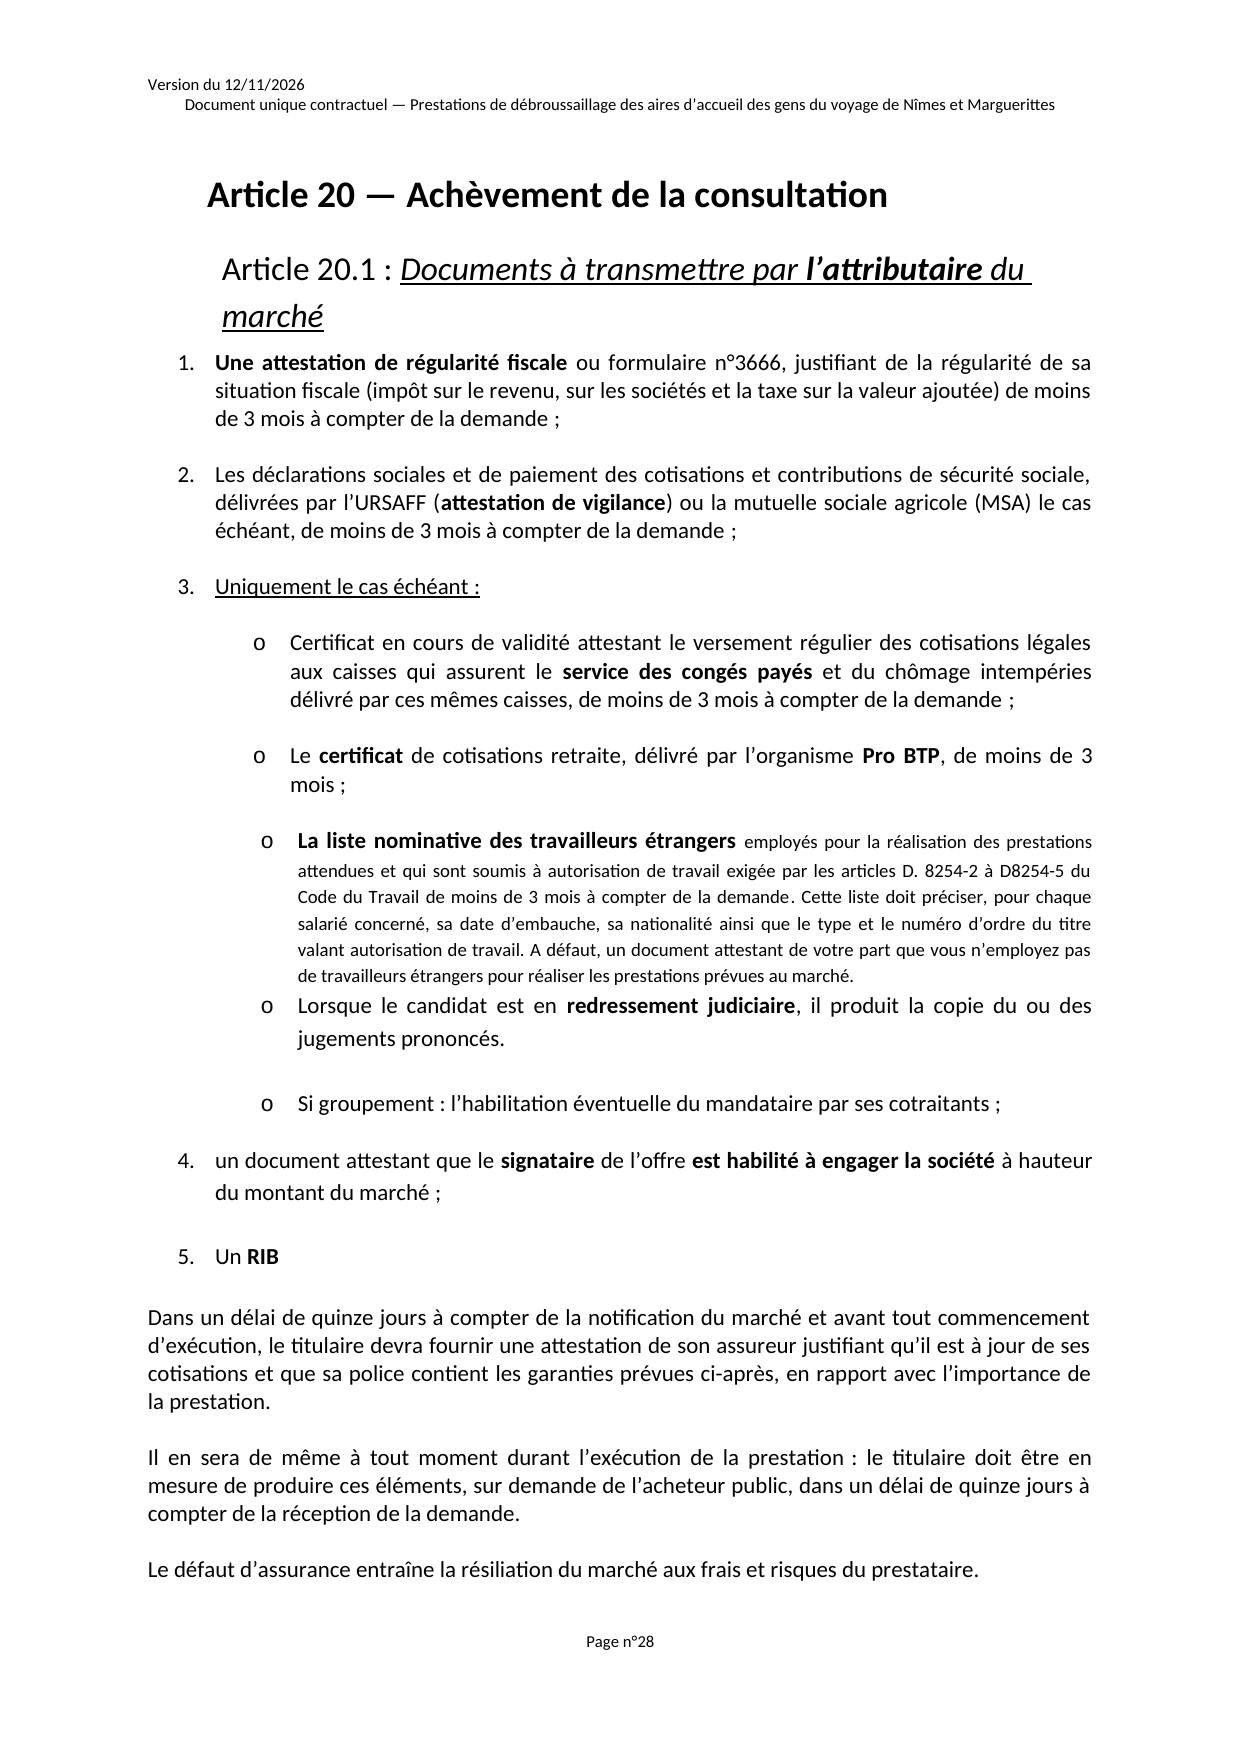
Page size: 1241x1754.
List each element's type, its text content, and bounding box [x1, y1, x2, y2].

list Les déclarations sociales et de paiement des cotisations et contributions de sécurité sociale, délivrées par l’URSAFF (attestation de vigilance) ou la mutuelle sociale agricole (MSA) le cas échéant, de moins de 3 mois à compter de la demande ; [177, 460, 1092, 544]
text Il en sera de même à tout moment durant l’exécution de la prestation : le titulaire doit être en mesure de produire ces éléments, sur demande de l’acheteur public, dans un délai de quinze jours à compter de la réception de la demande. [148, 1443, 1092, 1527]
subtitle Achèvement de la consultation [207, 171, 1092, 216]
list Si groupement : l’habilitation éventuelle du mandataire par ses cotraitants ; [260, 1089, 1092, 1118]
list Le certificat de cotisations retraite, délivré par l’organisme Pro BTP, de moins de 3 mois ; [252, 741, 1092, 799]
list Un RIB [177, 1242, 1092, 1271]
subtitle Documents à transmettre par l’attributaire du marché [222, 248, 1092, 336]
list Certificat en cours de validité attestant le versement régulier des cotisations légales aux caisses qui assurent le service des congés payés et du chômage intempéries délivré par ces mêmes caisses, de moins de 3 mois à compter de la demande ; [252, 628, 1092, 713]
list Une attestation de régularité fiscale ou formulaire n°3666, justifiant de la régularité de sa situation fiscale (impôt sur le revenu, sur les sociétés et la taxe sur la valeur ajoutée) de moins de 3 mois à compter de la demande ; [177, 348, 1092, 432]
list Uniquement le cas échéant : [177, 572, 1092, 600]
text Le défaut d’assurance entraîne la résiliation du marché aux frais et risques du prestataire. [148, 1555, 1092, 1583]
list Lorsque le candidat est en redressement judiciaire, il produit la copie du ou des jugements prononcés. [260, 991, 1092, 1052]
list La liste nominative des travailleurs étrangers employés pour la réalisation des prestations attendues et qui sont soumis à autorisation de travail exigée par les articles D. 8254-2 à D8254-5 du Code du Travail de moins de 3 mois à compter de la demande. Cette liste doit préciser, pour chaque salarié concerné, sa date d’embauche, sa nationalité ainsi que le type et le numéro d’ordre du titre valant autorisation de travail. A défaut, un document attestant de votre part que vous n’employez pas de travailleurs étrangers pour réaliser les prestations prévues au marché. [260, 827, 1092, 988]
list un document attestant que le signataire de l’offre est habilité à engager la société à hauteur du montant du marché ; [177, 1146, 1092, 1206]
text Dans un délai de quinze jours à compter de la notification du marché et avant tout commencement d’exécution, le titulaire devra fournir une attestation de son assureur justifiant qu’il est à jour de ses cotisations et que sa police contient les garanties prévues ci-après, en rapport avec l’importance de la prestation. [148, 1303, 1092, 1415]
